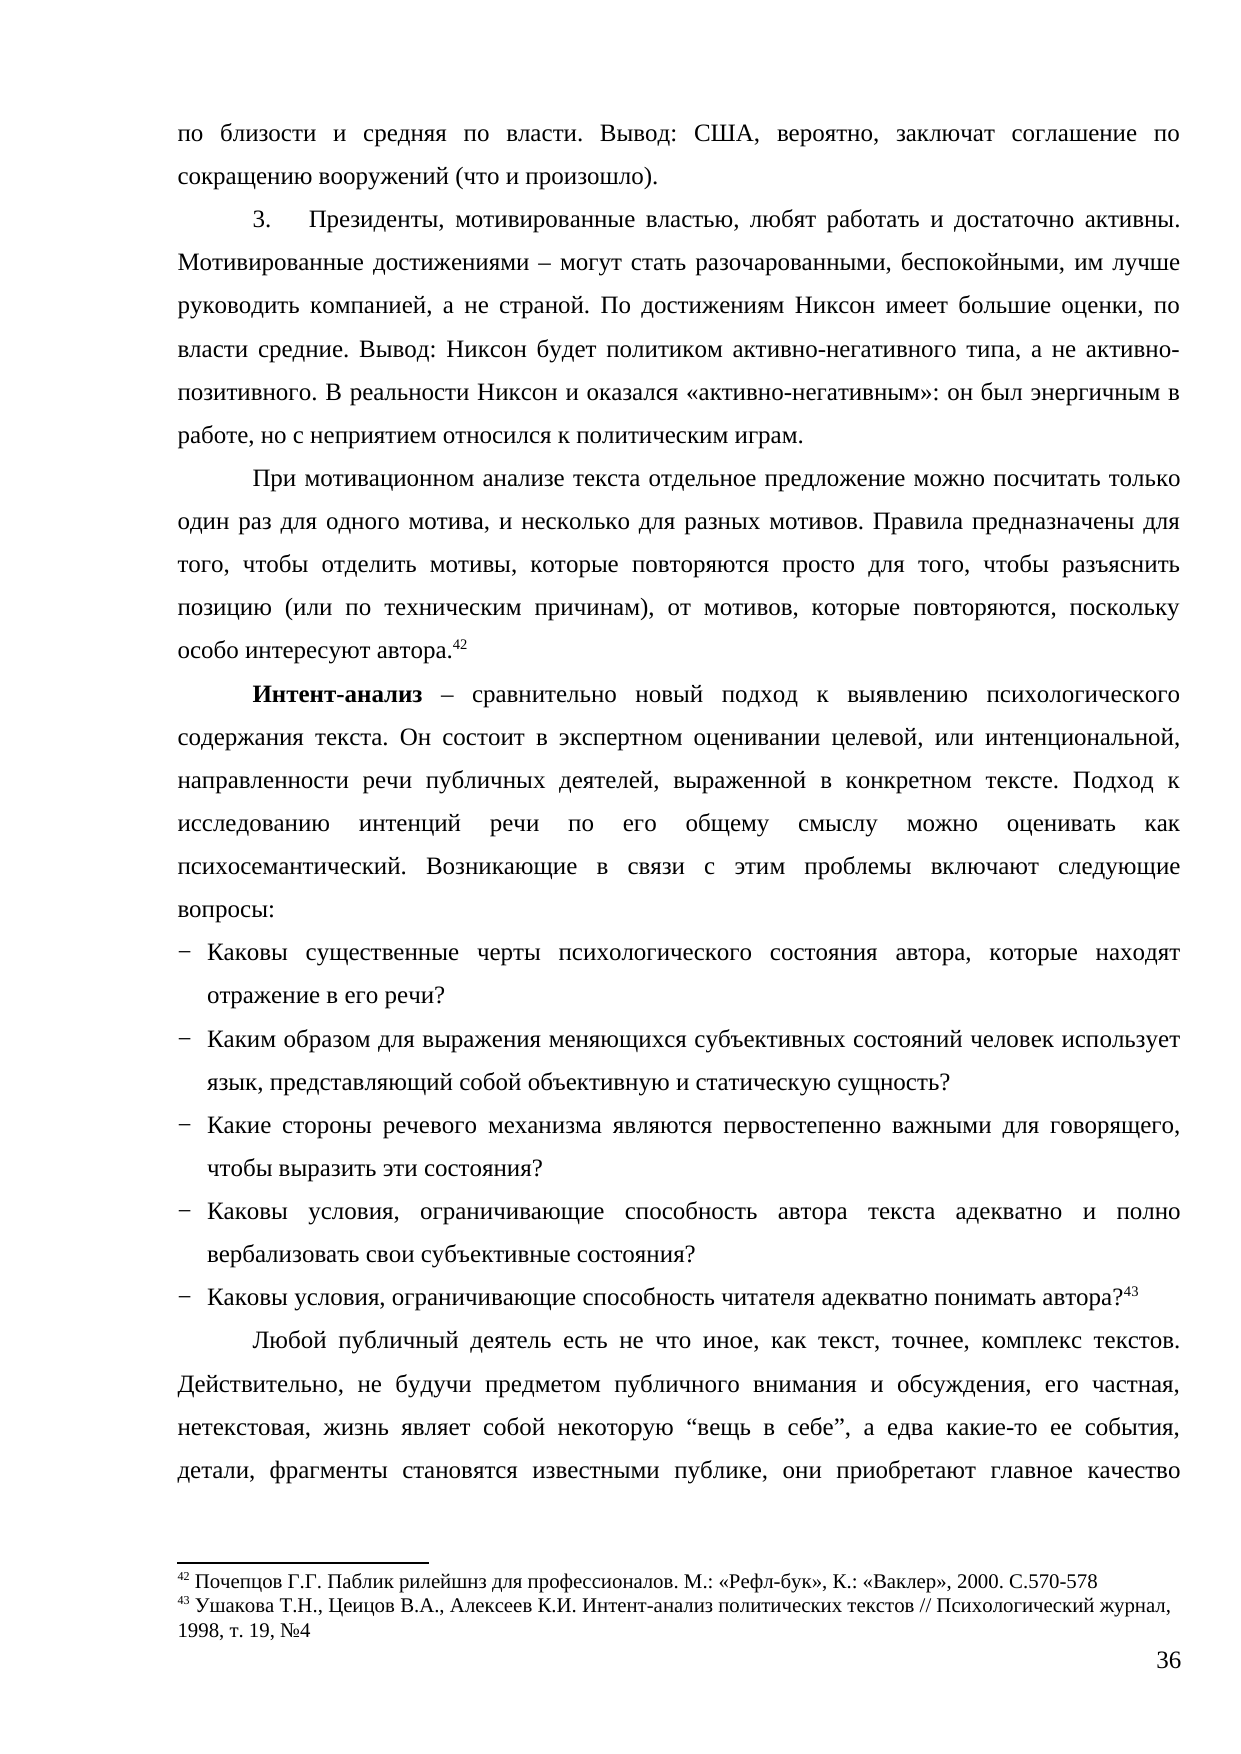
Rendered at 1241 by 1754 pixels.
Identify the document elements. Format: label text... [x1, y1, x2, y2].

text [177, 1326, 1181, 1484]
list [177, 118, 1181, 190]
list Каким образом для выражения меняющихся субъективных состояний человек использует язык, представляющий собой объективную и статическую сущность? [177, 1024, 1181, 1096]
list Каковы условия, ограничивающие способность автора текста адекватно и полно вербализовать свои субъективные состояния? [177, 1196, 1181, 1268]
list Какие стороны речевого механизма являются первостепенно важными для говорящего, чтобы выразить эти состояния? [177, 1110, 1181, 1182]
title При мотивационном анализе текста отдельное предложение можно посчитать только один раз для одного мотива, и несколько для разных мотивов. Правила предназначены для того, чтобы отделить мотивы, которые повторяются просто для того, чтобы разъяснить позицию (или по техническим причинам), от мотивов, которые повторяются, поскольку особо интересуют автора. [177, 463, 1181, 664]
list Каковы существенные черты психологического состояния автора, которые находят отражение в его речи? [177, 937, 1181, 1009]
text Интент-анализ – сравнительно новый подход к выявлению психологического содержания текста. Он состоит в экспертном оценивании целевой, или интенциональной, направленности речи публичных деятелей, выраженной в конкретном тексте. Подход к исследованию интенций речи по его общему смыслу можно оценивать как психосемантический. Возникающие в связи с этим проблемы включают следующие вопросы: [177, 679, 1181, 923]
list Президенты, мотивированные властью, любят работать и достаточно активны. Мотивированные достижениями – могут стать разочарованными, беспокойными, им лучше руководить компанией, а не страной. По достижениям Никсон имеет большие оценки, по власти средние. Вывод: Никсон будет политиком активно-негативного типа, а не активно-позитивного. В реальности Никсон и оказался «активно-негативным»: он был энергичным в работе, но с неприятием относился к политическим играм. [177, 204, 1181, 449]
list Каковы условия, ограничивающие способность читателя адекватно понимать автора? [177, 1282, 1181, 1311]
